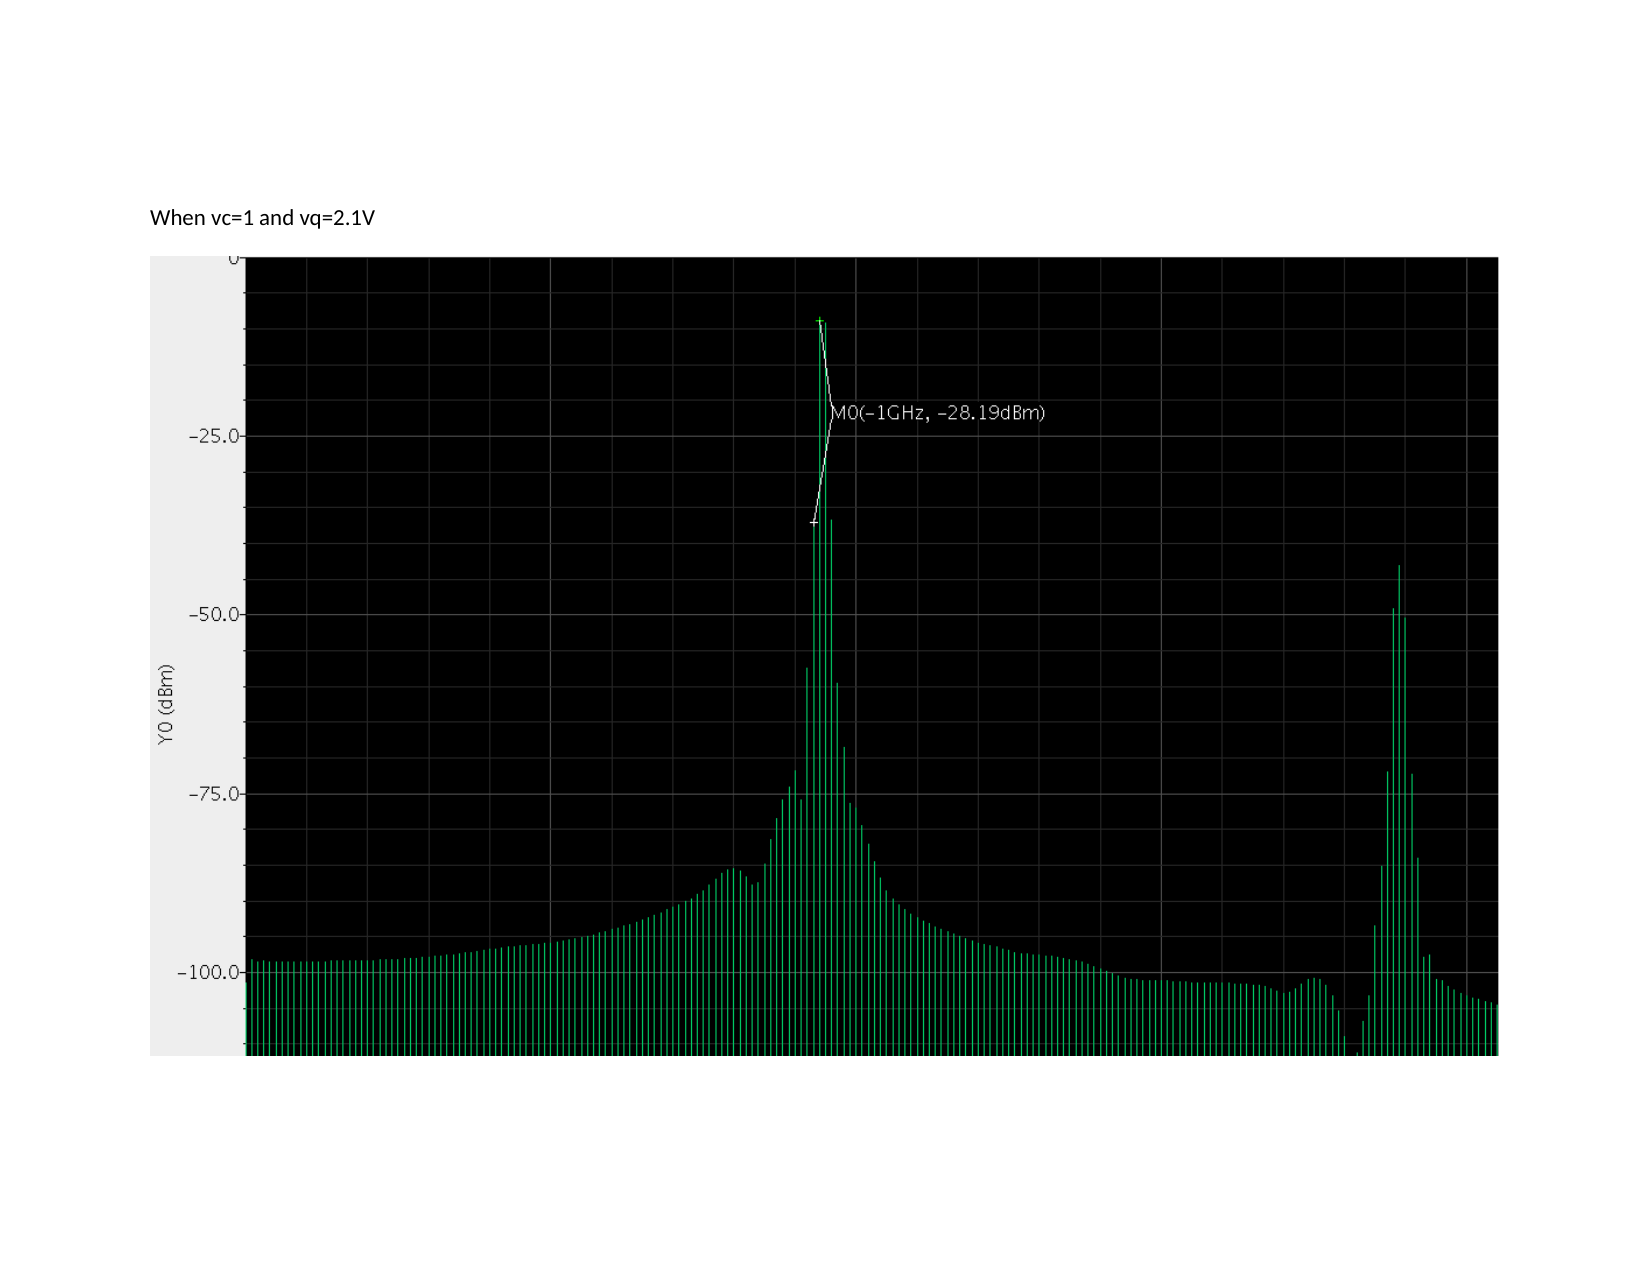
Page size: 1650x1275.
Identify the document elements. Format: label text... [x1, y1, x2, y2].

text When vc=1 and vq=2.1V [150, 203, 1500, 231]
picture [150, 256, 1499, 1056]
